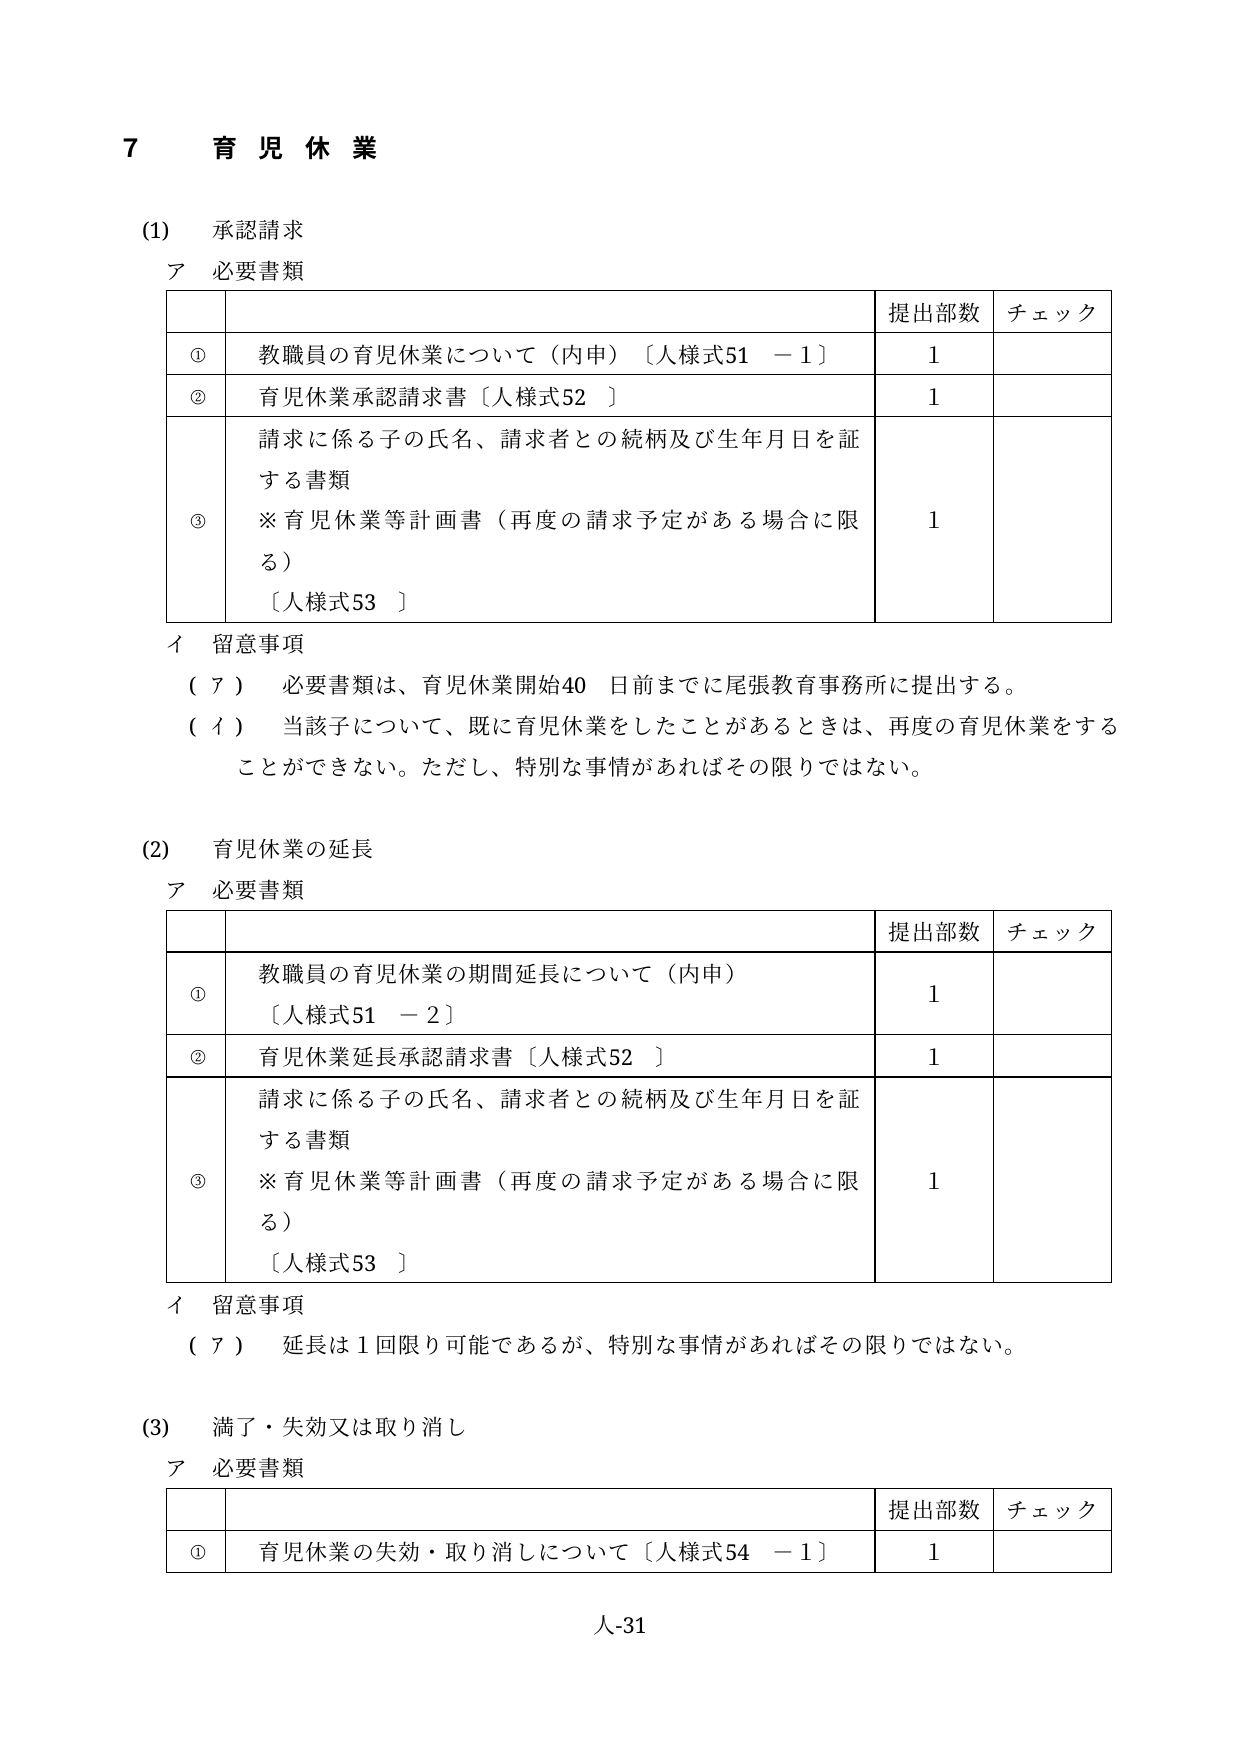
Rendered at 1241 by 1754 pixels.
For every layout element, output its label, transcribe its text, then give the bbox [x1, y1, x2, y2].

text (1) 承認請求 [118, 208, 1122, 249]
table_header [226, 1489, 874, 1530]
table_cell ② [167, 1035, 225, 1076]
table_header 提出部数 [876, 911, 993, 951]
table_header [167, 911, 225, 951]
table_cell １ [876, 333, 993, 374]
table_header チェック [994, 1489, 1111, 1530]
table_header [167, 1489, 225, 1530]
table_cell 請求に係る子の氏名、請求者との続柄及び生年月日を証する書類 ※育児休業等計画書（再度の請求予定がある場合に限る） 〔人様式53〕 [226, 417, 874, 622]
text (2) 育児休業の延長 [118, 828, 1122, 868]
table_cell １ [876, 375, 993, 416]
table_cell １ [876, 417, 993, 622]
table_cell １ [876, 1531, 993, 1572]
table_cell 育児休業の失効・取り消しについて〔人様式54－１〕 [226, 1531, 874, 1572]
text (ｲ) 当該子について、既に育児休業をしたことがあるときは、再度の育児休業をすることができない。ただし、特別な事情があればその限りではない。 [188, 705, 1122, 787]
table_header チェック [994, 911, 1111, 951]
text イ 留意事項 [118, 623, 1122, 664]
table_cell 教職員の育児休業の期間延長について（内申） 〔人様式51－２〕 [226, 953, 874, 1034]
table_cell 請求に係る子の氏名、請求者との続柄及び生年月日を証する書類 ※育児休業等計画書（再度の請求予定がある場合に限る） 〔人様式53〕 [226, 1078, 874, 1282]
table_cell 教職員の育児休業について（内申）〔人様式51－１〕 [226, 333, 874, 374]
table_cell [994, 417, 1111, 622]
text イ 留意事項 [118, 1283, 1122, 1324]
table_cell [994, 375, 1111, 416]
table_header 提出部数 [876, 1489, 993, 1530]
table_cell [994, 333, 1111, 374]
text ア 必要書類 [118, 249, 1122, 290]
table_cell [994, 1531, 1111, 1572]
table_cell ③ [167, 1078, 225, 1282]
table_cell １ [876, 953, 993, 1034]
text ア 必要書類 [118, 868, 1122, 909]
table_cell [994, 1035, 1111, 1076]
table_header [226, 291, 874, 332]
table_header 提出部数 [876, 291, 993, 332]
table_cell ② [167, 375, 225, 416]
text (ｱ) 延長は１回限り可能であるが、特別な事情があればその限りではない。 [118, 1324, 1122, 1365]
table_cell ③ [167, 417, 225, 622]
text (3) 満了・失効又は取り消し [118, 1406, 1122, 1447]
table_header [167, 291, 225, 332]
table_cell 育児休業承認請求書〔人様式52〕 [226, 375, 874, 416]
text ア 必要書類 [118, 1447, 1122, 1488]
table_header チェック [994, 291, 1111, 332]
table_cell [994, 953, 1111, 1034]
table_cell [994, 1078, 1111, 1282]
table_cell １ [876, 1035, 993, 1076]
text (ｱ) 必要書類は、育児休業開始40日前までに尾張教育事務所に提出する。 [118, 664, 1122, 705]
table_cell １ [876, 1078, 993, 1282]
table_cell ① [167, 333, 225, 374]
table_cell ① [167, 953, 225, 1034]
text ７ 育児休業 [118, 126, 1122, 167]
table_cell ① [167, 1531, 225, 1572]
table_header [226, 911, 874, 951]
table_cell 育児休業延長承認請求書〔人様式52〕 [226, 1035, 874, 1076]
